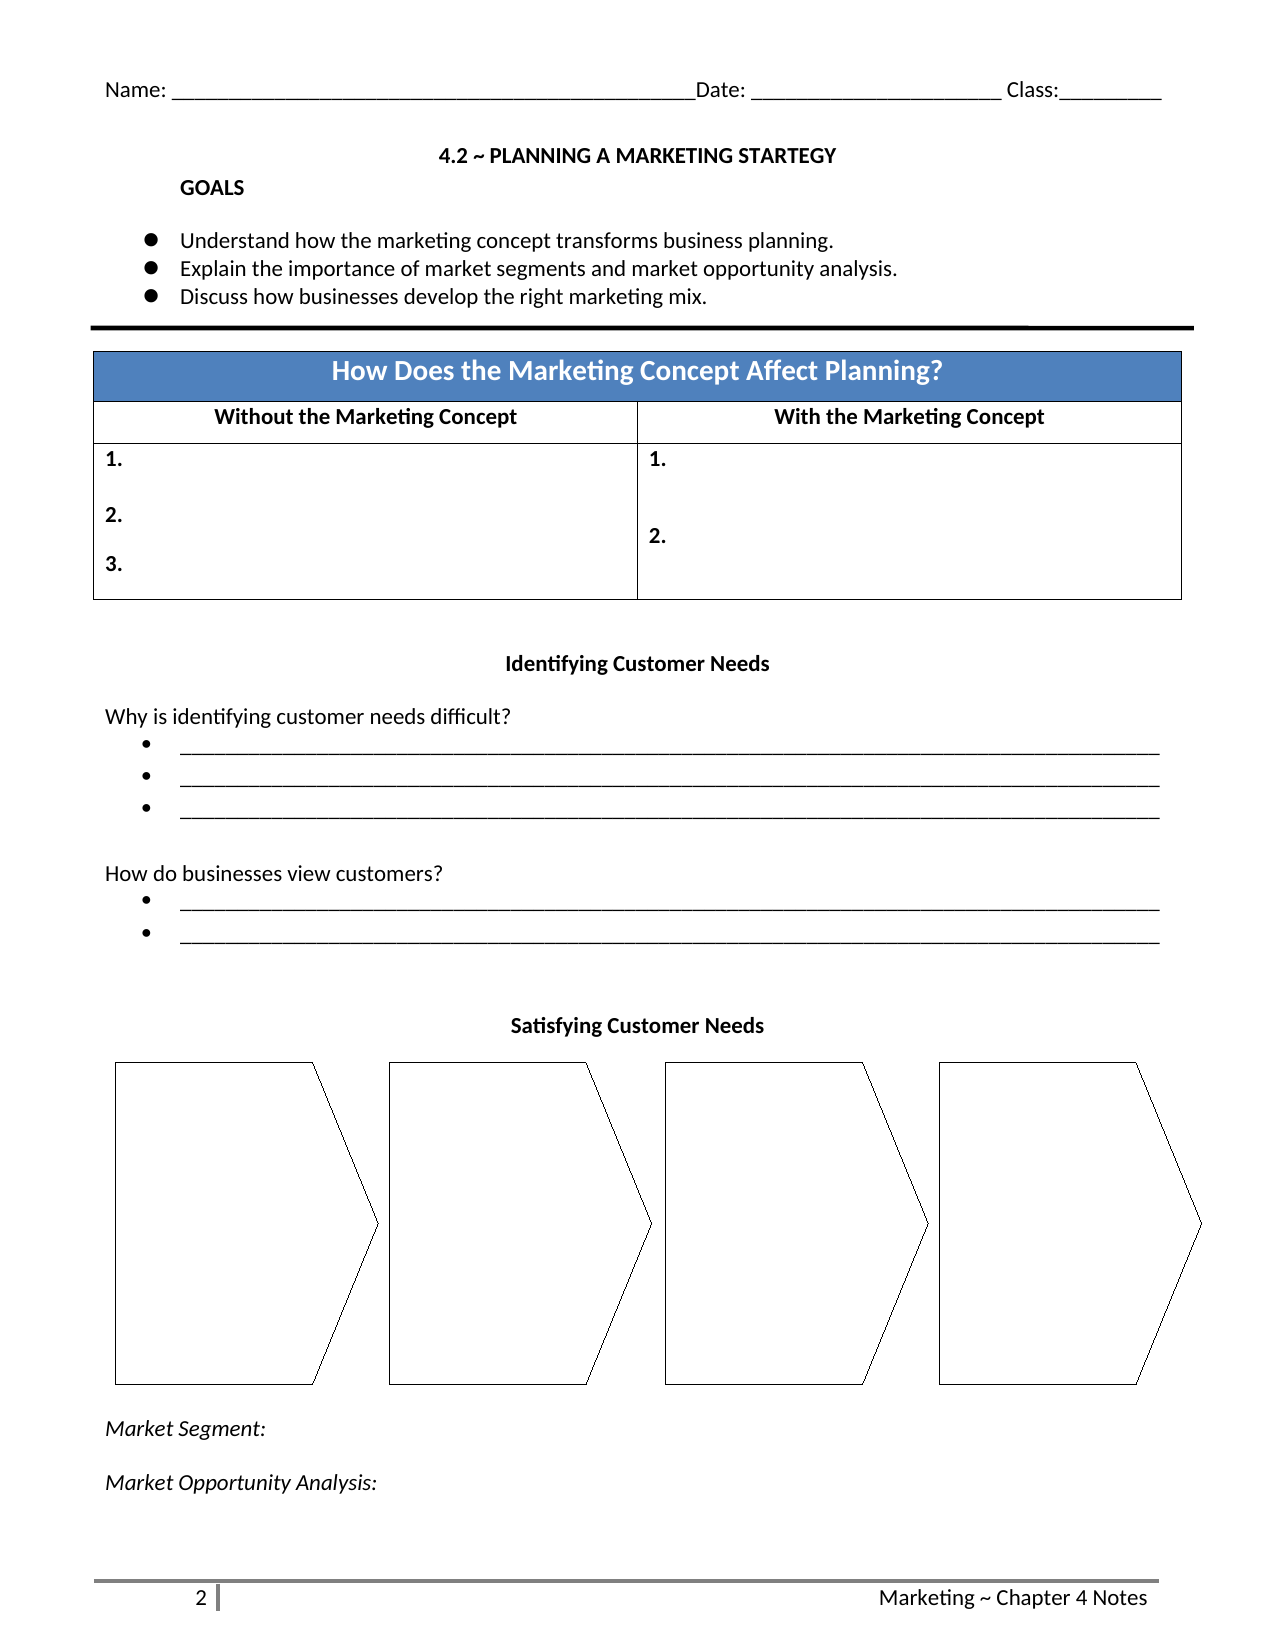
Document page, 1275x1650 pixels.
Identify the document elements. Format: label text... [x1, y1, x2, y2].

list ______________________________________________________________________________________ [142, 730, 1170, 758]
table_cell With the Marketing Concept [638, 402, 1181, 443]
table_header How Does the Marketing Concept Affect Planning? [94, 352, 1181, 401]
list ______________________________________________________________________________________ [142, 794, 1170, 822]
text Market Opportunity Analysis: [105, 1468, 1170, 1496]
text Identifying Customer Needs [105, 649, 1170, 677]
list ______________________________________________________________________________________ [142, 887, 1170, 915]
text How do businesses view customers? [105, 859, 1170, 887]
list Discuss how businesses develop the right marketing mix. [142, 282, 1170, 310]
list Understand how the marketing concept transforms business planning. [142, 226, 1170, 254]
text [105, 141, 1170, 169]
table_cell 1. 2. 3. [94, 444, 637, 599]
text GOALS [180, 173, 1170, 201]
text Why is identifying customer needs difficult? [105, 702, 1170, 730]
list Explain the importance of market segments and market opportunity analysis. [142, 254, 1170, 282]
table_cell Without the Marketing Concept [94, 402, 637, 443]
list ______________________________________________________________________________________ [142, 919, 1170, 947]
text Satisfying Customer Needs [105, 1011, 1170, 1039]
list ______________________________________________________________________________________ [142, 762, 1170, 790]
text Market Segment: [105, 1414, 1170, 1443]
table_cell 1. 2. [638, 444, 1181, 599]
